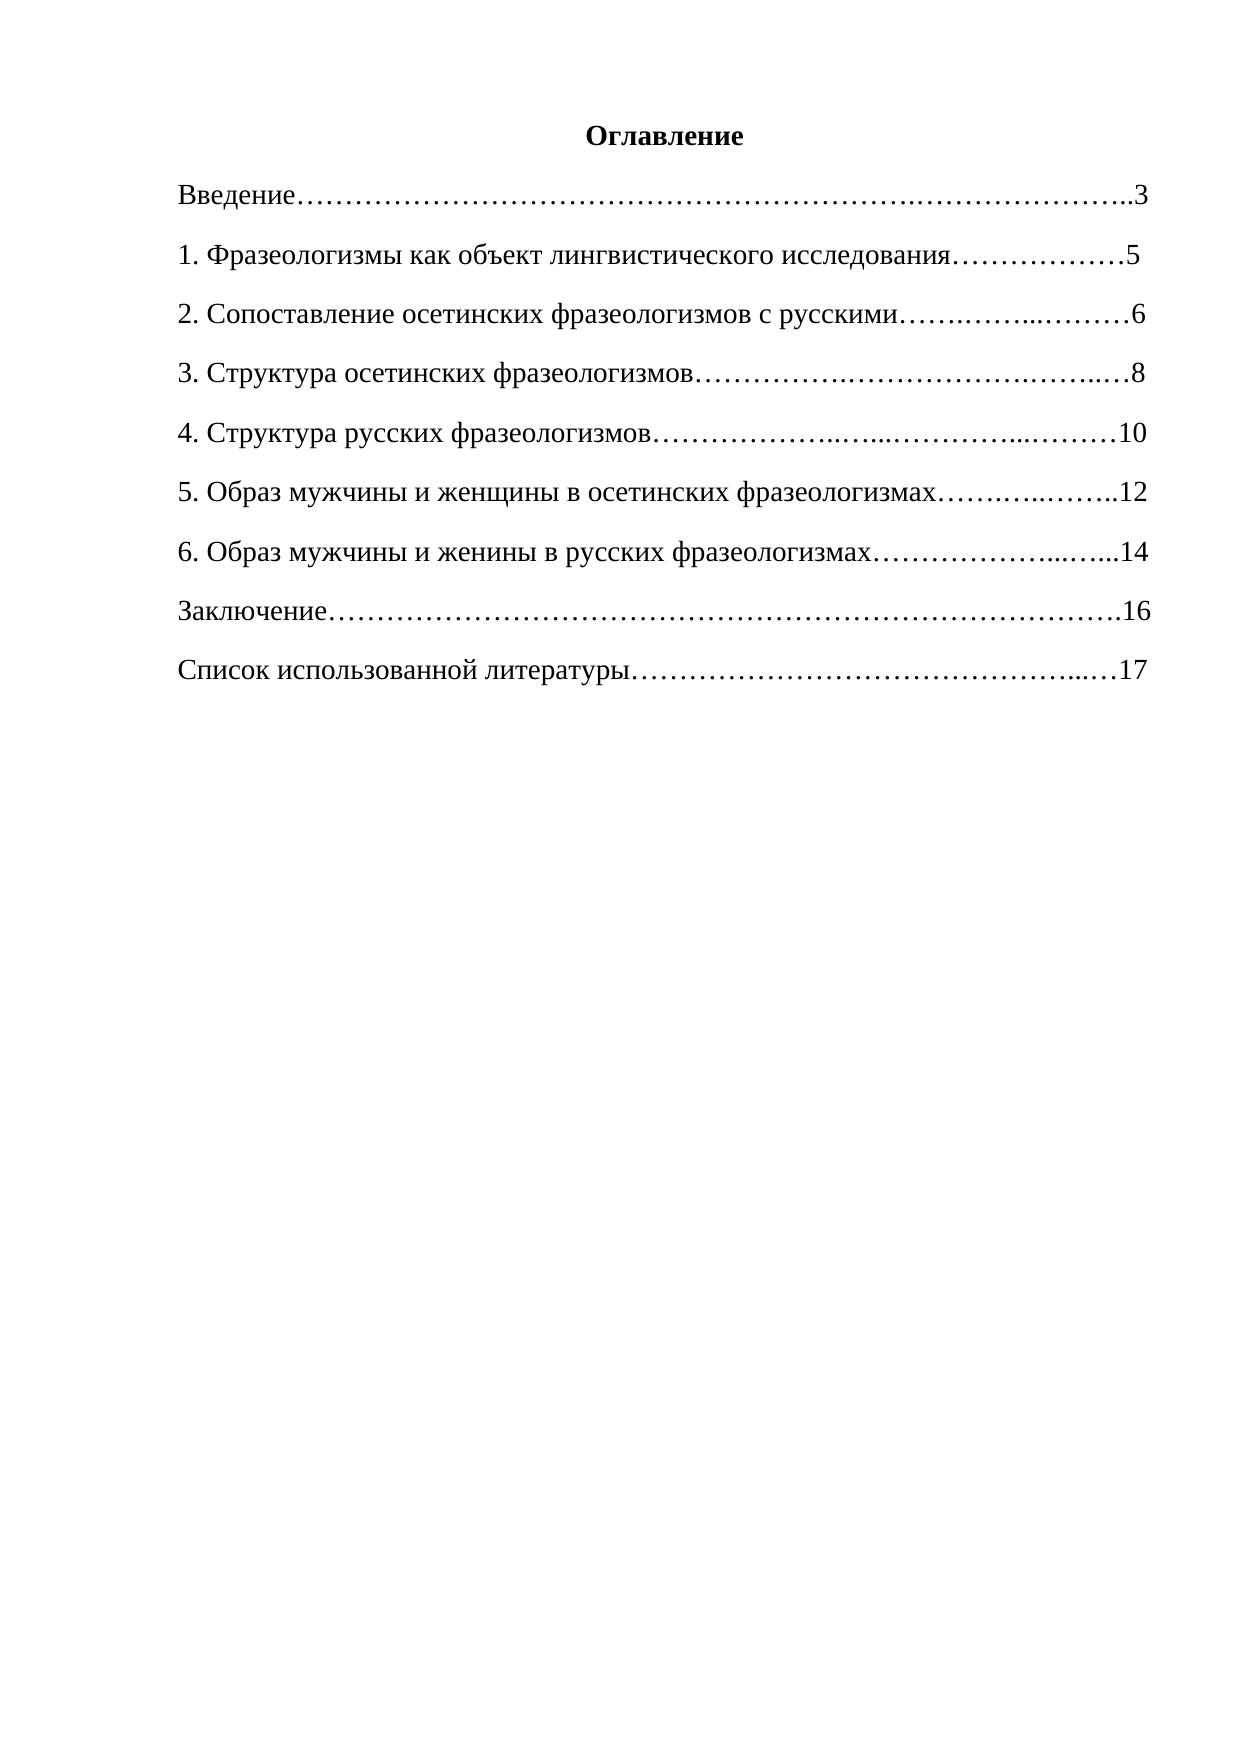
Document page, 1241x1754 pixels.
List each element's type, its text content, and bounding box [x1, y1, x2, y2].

text 1. Фразеологизмы как объект лингвистического исследования………………5 [177, 237, 1152, 270]
text 2. Сопоставление осетинских фразеологизмов с русскими…….……...………6 [177, 296, 1152, 330]
text 3. Структура осетинских фразеологизмов…………….……………….……..…8 [177, 356, 1152, 389]
text 5. Образ мужчины и женщины в осетинских фразеологизмах…….…..……..12 [177, 474, 1152, 508]
text Заключение……………………………………………………………………….16 [177, 593, 1152, 627]
text Введение……………………………………………………….…………………..3 [177, 177, 1152, 211]
text 4. Структура русских фразеологизмов………………..…...…………...………10 [177, 415, 1152, 448]
text 6. Образ мужчины и женины в русских фразеологизмах………………...…...14 [177, 534, 1152, 567]
text Оглавление [177, 118, 1152, 152]
text Список использованной литературы………………………………………...…17 [177, 652, 1152, 686]
